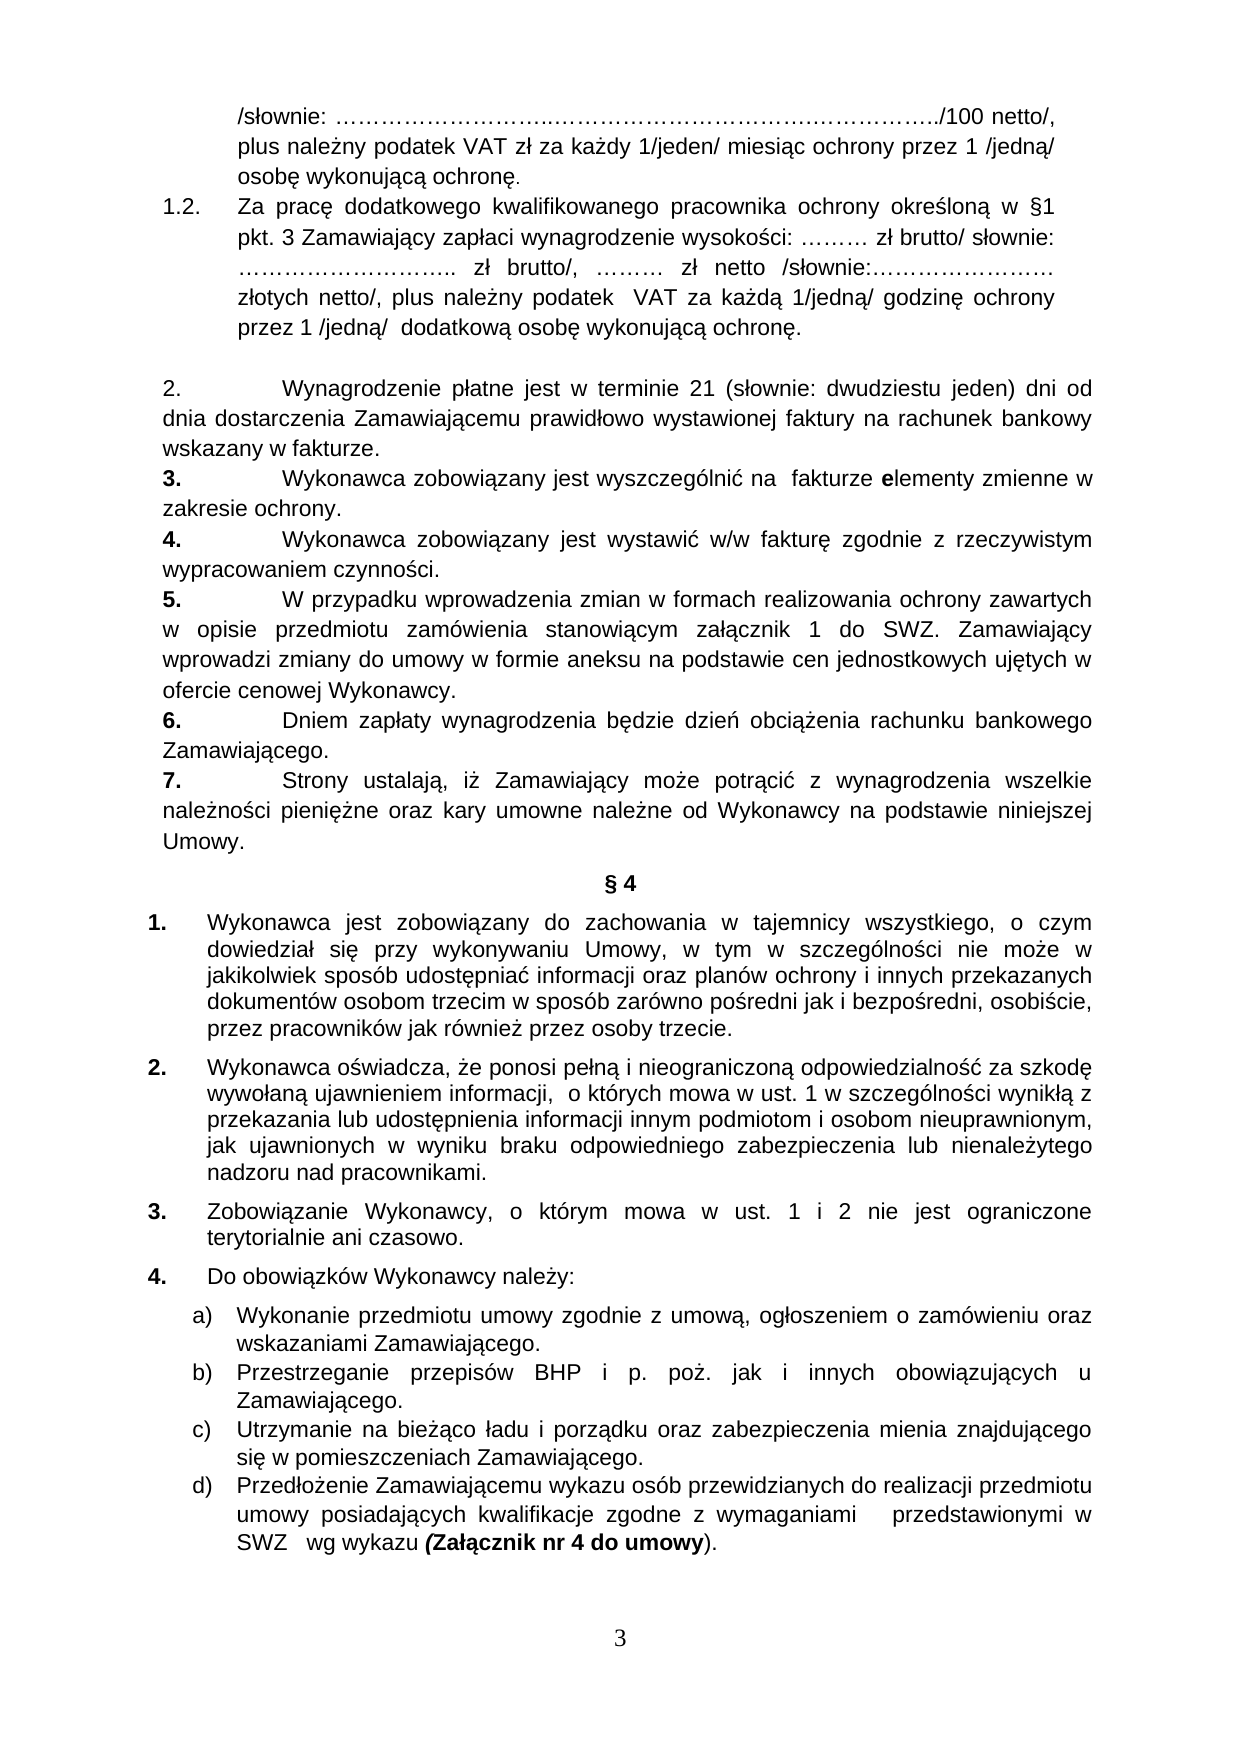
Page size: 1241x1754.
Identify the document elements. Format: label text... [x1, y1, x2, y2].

list Wynagrodzenie płatne jest w terminie 21 (słownie: dwudziestu jeden) dni od dnia dostarczenia Zamawiającemu prawidłowo wystawionej faktury na rachunek bankowy wskazany w fakturze. [162, 374, 1093, 461]
list Za pracę dodatkowego kwalifikowanego pracownika ochrony określoną w §1 pkt. 3 Zamawiający zapłaci wynagrodzenie wysokości: ……… zł brutto/ słownie: ……………………….. zł brutto/, ……… zł netto /słownie:……………………złotych netto/, plus należny podatek VAT za każdą 1/jedną/ godzinę ochrony przez 1 /jedną/ dodatkową osobę wykonującą ochronę. [162, 193, 1055, 340]
list Strony ustalają, iż Zamawiający może potrącić z wynagrodzenia wszelkie należności pieniężne oraz kary umowne należne od Wykonawcy na podstawie niniejszej Umowy. [162, 767, 1093, 854]
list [162, 103, 1055, 189]
list Do obowiązków Wykonawcy należy: [148, 1263, 1093, 1289]
list Wykonawca zobowiązany jest wyszczególnić na fakturze elementy zmienne w zakresie ochrony. [162, 465, 1093, 522]
list W przypadku wprowadzenia zmian w formach realizowania ochrony zawartych w opisie przedmiotu zamówienia stanowiącym załącznik 1 do SWZ. Zamawiający wprowadzi zmiany do umowy w formie aneksu na podstawie cen jednostkowych ujętych w ofercie cenowej Wykonawcy. [162, 586, 1093, 703]
list Przestrzeganie przepisów BHP i p. poż. jak i innych obowiązujących u Zamawiającego. [192, 1359, 1092, 1413]
list Przedłożenie Zamawiającemu wykazu osób przewidzianych do realizacji przedmiotu umowy posiadających kwalifikacje zgodne z wymaganiami przedstawionymi w SWZ wg wykazu (Załącznik nr 4 do umowy). [192, 1472, 1092, 1556]
list Utrzymanie na bieżąco ładu i porządku oraz zabezpieczenia mienia znajdującego się w pomieszczeniach Zamawiającego. [192, 1416, 1092, 1470]
list Wykonawca jest zobowiązany do zachowania w tajemnicy wszystkiego, o czym dowiedział się przy wykonywaniu Umowy, w tym w szczególności nie może w jakikolwiek sposób udostępniać informacji oraz planów ochrony i innych przekazanych dokumentów osobom trzecim w sposób zarówno pośredni jak i bezpośredni, osobiście, przez pracowników jak również przez osoby trzecie. [148, 909, 1093, 1041]
list Zobowiązanie Wykonawcy, o którym mowa w ust. 1 i 2 nie jest ograniczone terytorialnie ani czasowo. [148, 1198, 1093, 1250]
text § 4 [148, 870, 1093, 897]
list Wykonawca zobowiązany jest wystawić w/w fakturę zgodnie z rzeczywistym wypracowaniem czynności. [162, 526, 1093, 582]
list Wykonanie przedmiotu umowy zgodnie z umową, ogłoszeniem o zamówieniu oraz wskazaniami Zamawiającego. [192, 1302, 1092, 1357]
list Wykonawca oświadcza, że ponosi pełną i nieograniczoną odpowiedzialność za szkodę wywołaną ujawnieniem informacji, o których mowa w ust. 1 w szczególności wynikłą z przekazania lub udostępnienia informacji innym podmiotom i osobom nieuprawnionym, jak ujawnionych w wyniku braku odpowiedniego zabezpieczenia lub nienależytego nadzoru nad pracownikami. [148, 1053, 1093, 1185]
list Dniem zapłaty wynagrodzenia będzie dzień obciążenia rachunku bankowego Zamawiającego. [162, 707, 1093, 763]
